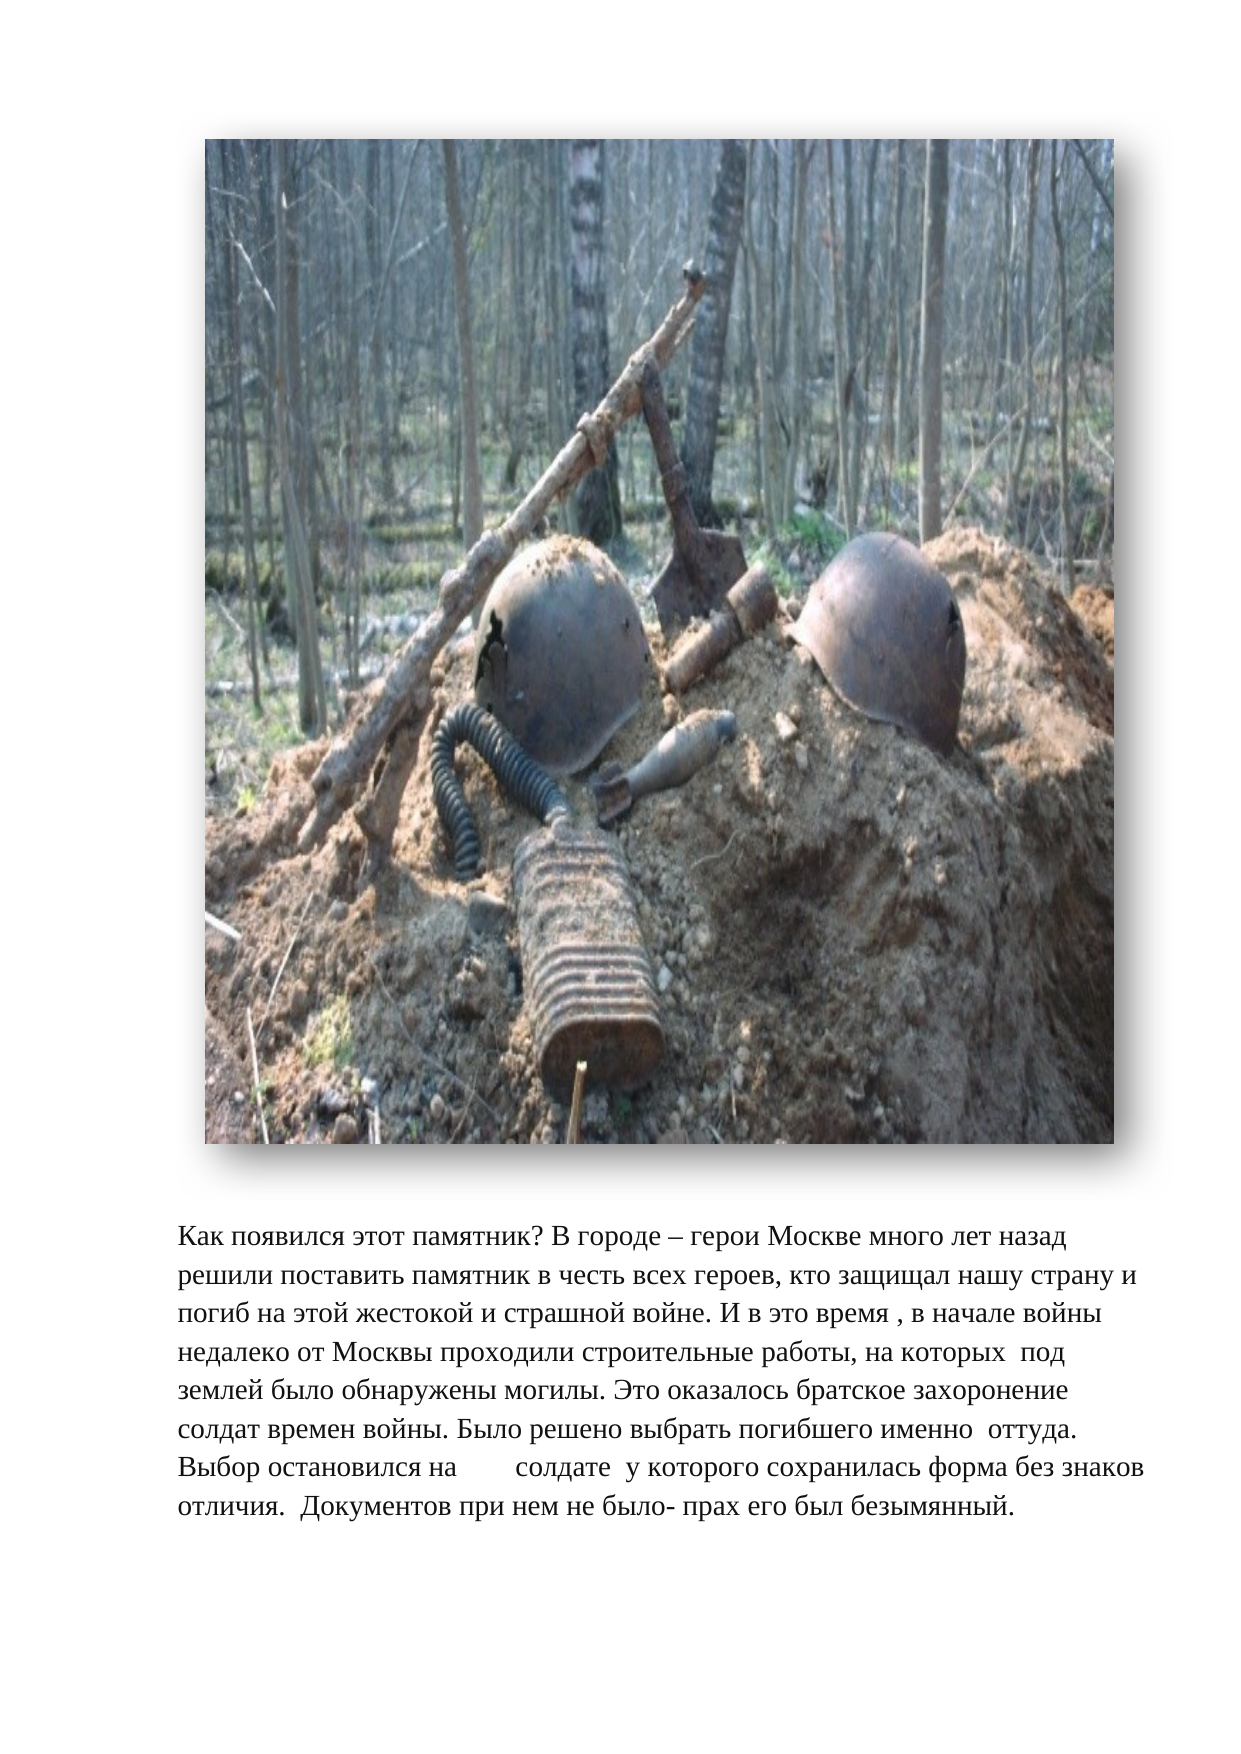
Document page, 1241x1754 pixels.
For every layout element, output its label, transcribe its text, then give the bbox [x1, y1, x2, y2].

text Как появился этот памятник? В городе – герои Москве много лет назад решили поставить памятник в честь всех героев, кто защищал нашу страну и погиб на этой жестокой и страшной войне. И в это время , в начале войны недалеко от Москвы проходили строительные работы, на которых под землей было обнаружены могилы. Это оказалось братское захоронение солдат времен войны. Было решено выбрать погибшего именно оттуда. Выбор остановился на солдате у которого сохранилась форма без знаков отличия. Документов при нем не было- прах его был безымянный. [177, 1218, 1152, 1522]
picture [205, 139, 1114, 1144]
